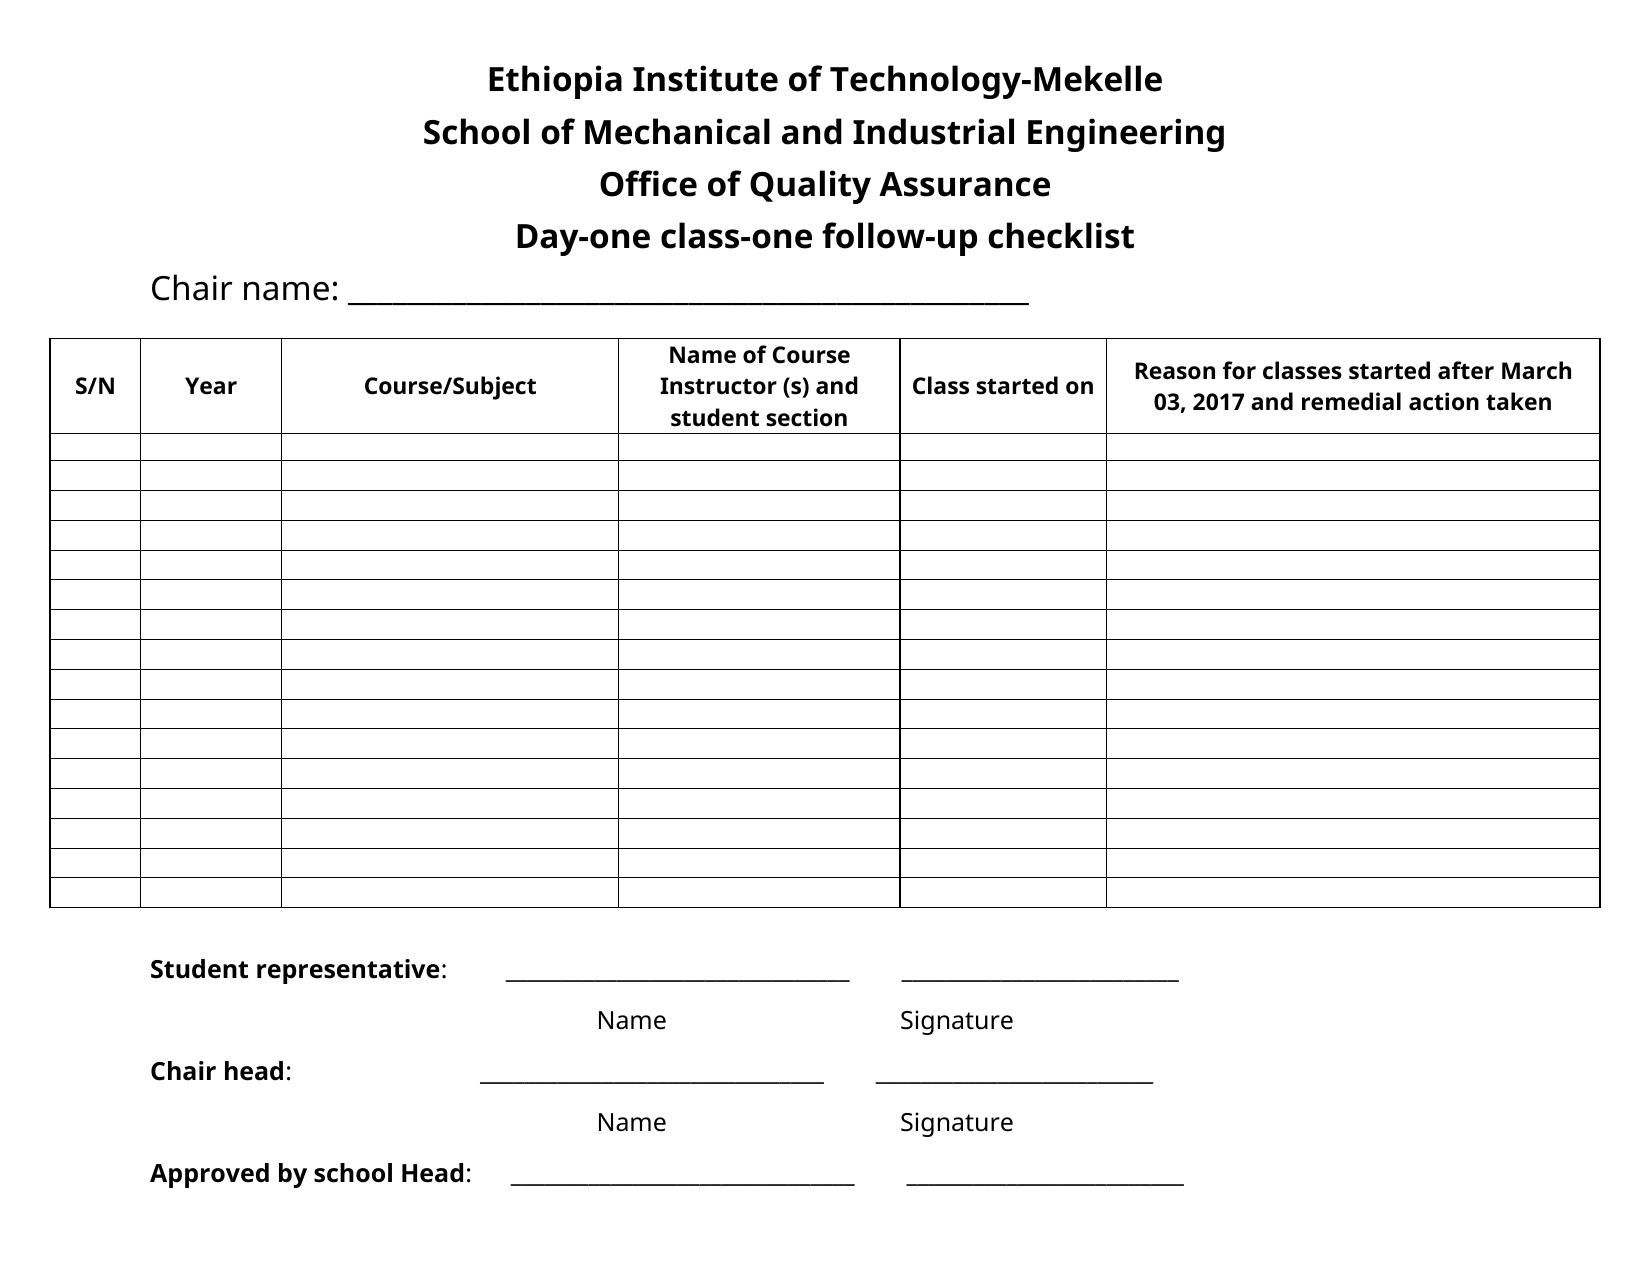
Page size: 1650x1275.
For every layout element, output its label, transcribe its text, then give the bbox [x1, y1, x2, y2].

table_cell [141, 878, 281, 907]
table_cell [901, 491, 1106, 520]
table_cell [1107, 434, 1599, 460]
table_cell [141, 491, 281, 520]
table_cell [51, 700, 140, 728]
table_cell [282, 819, 618, 847]
table_cell [141, 819, 281, 847]
table_cell [1107, 878, 1599, 907]
table_header Class started on [901, 339, 1106, 433]
table_cell [619, 700, 899, 728]
table_cell [901, 610, 1106, 639]
table_cell [141, 521, 281, 549]
table_cell [1107, 759, 1599, 788]
table_cell [51, 878, 140, 907]
table_cell [51, 491, 140, 520]
table_cell [619, 580, 899, 609]
table_cell [1107, 640, 1599, 669]
table_cell [282, 610, 618, 639]
table_header Reason for classes started after March 03, 2017 and remedial action taken [1107, 339, 1599, 433]
table_header S/N [51, 339, 140, 433]
table_cell [282, 670, 618, 698]
table_cell [619, 640, 899, 669]
table_cell [141, 789, 281, 818]
table_cell [51, 670, 140, 698]
table_cell [141, 729, 281, 758]
table_cell [901, 551, 1106, 579]
table_cell [51, 521, 140, 549]
table_cell [901, 819, 1106, 847]
table_cell [141, 434, 281, 460]
table_cell [1107, 789, 1599, 818]
table_cell [901, 759, 1106, 788]
text Office of Quality Assurance [150, 161, 1500, 206]
table_cell [619, 789, 899, 818]
table_cell [619, 878, 899, 907]
table_cell [619, 461, 899, 490]
table_cell [1107, 551, 1599, 579]
table_cell [1107, 849, 1599, 877]
table_cell [901, 521, 1106, 549]
table_cell [51, 849, 140, 877]
text Name Signature [150, 1104, 1500, 1138]
table_cell [901, 670, 1106, 698]
table_cell [619, 729, 899, 758]
table_cell [51, 461, 140, 490]
table_cell [51, 729, 140, 758]
text Day-one class-one follow-up checklist [150, 213, 1500, 258]
table_cell [619, 610, 899, 639]
table_cell [141, 670, 281, 698]
table_cell [1107, 670, 1599, 698]
table_cell [141, 610, 281, 639]
table_cell [1107, 700, 1599, 728]
table_cell [282, 521, 618, 549]
table_cell [901, 640, 1106, 669]
table_cell [901, 461, 1106, 490]
table_cell [619, 551, 899, 579]
table_cell [282, 789, 618, 818]
table_cell [1107, 819, 1599, 847]
table_cell [51, 789, 140, 818]
table_cell [282, 434, 618, 460]
table_cell [51, 434, 140, 460]
table_cell [901, 789, 1106, 818]
table_cell [1107, 729, 1599, 758]
table_cell [619, 819, 899, 847]
table_cell [51, 580, 140, 609]
table_cell [282, 640, 618, 669]
table_cell [51, 759, 140, 788]
table_cell [282, 491, 618, 520]
table_cell [51, 640, 140, 669]
table_cell [141, 849, 281, 877]
table_cell [51, 610, 140, 639]
table_cell [141, 759, 281, 788]
table_cell [282, 700, 618, 728]
table_cell [282, 580, 618, 609]
table_cell [619, 491, 899, 520]
table_cell [141, 551, 281, 579]
table_cell [901, 729, 1106, 758]
table_cell [901, 878, 1106, 907]
table_cell [282, 759, 618, 788]
table_cell [619, 521, 899, 549]
table_cell [141, 700, 281, 728]
text Chair head: _______________________________ _________________________ [150, 1053, 1500, 1087]
table_cell [1107, 610, 1599, 639]
table_cell [282, 729, 618, 758]
table_cell [51, 551, 140, 579]
table_cell [901, 849, 1106, 877]
table_cell [901, 700, 1106, 728]
table_cell [619, 434, 899, 460]
table_cell [141, 640, 281, 669]
table_cell [901, 434, 1106, 460]
table_cell [901, 580, 1106, 609]
table_cell [1107, 491, 1599, 520]
text Chair name: ______________________________________________ [150, 265, 1500, 310]
text School of Mechanical and Industrial Engineering [150, 108, 1500, 154]
table_header Year [141, 339, 281, 433]
table_header Name of Course Instructor (s) and student section [619, 339, 899, 433]
table_cell [51, 819, 140, 847]
table_cell [1107, 580, 1599, 609]
table_cell [282, 461, 618, 490]
text Name Signature [150, 1002, 1500, 1036]
table_cell [1107, 521, 1599, 549]
table_cell [619, 670, 899, 698]
table_cell [141, 461, 281, 490]
table_cell [619, 849, 899, 877]
text Approved by school Head: _______________________________ _________________________ [150, 1155, 1500, 1189]
text Student representative: _______________________________ _________________________ [150, 951, 1500, 985]
table_cell [282, 551, 618, 579]
table_cell [1107, 461, 1599, 490]
table_cell [619, 759, 899, 788]
table_cell [282, 849, 618, 877]
table_header Course/Subject [282, 339, 618, 433]
table_cell [141, 580, 281, 609]
text Ethiopia Institute of Technology-Mekelle [150, 56, 1500, 102]
table_cell [282, 878, 618, 907]
